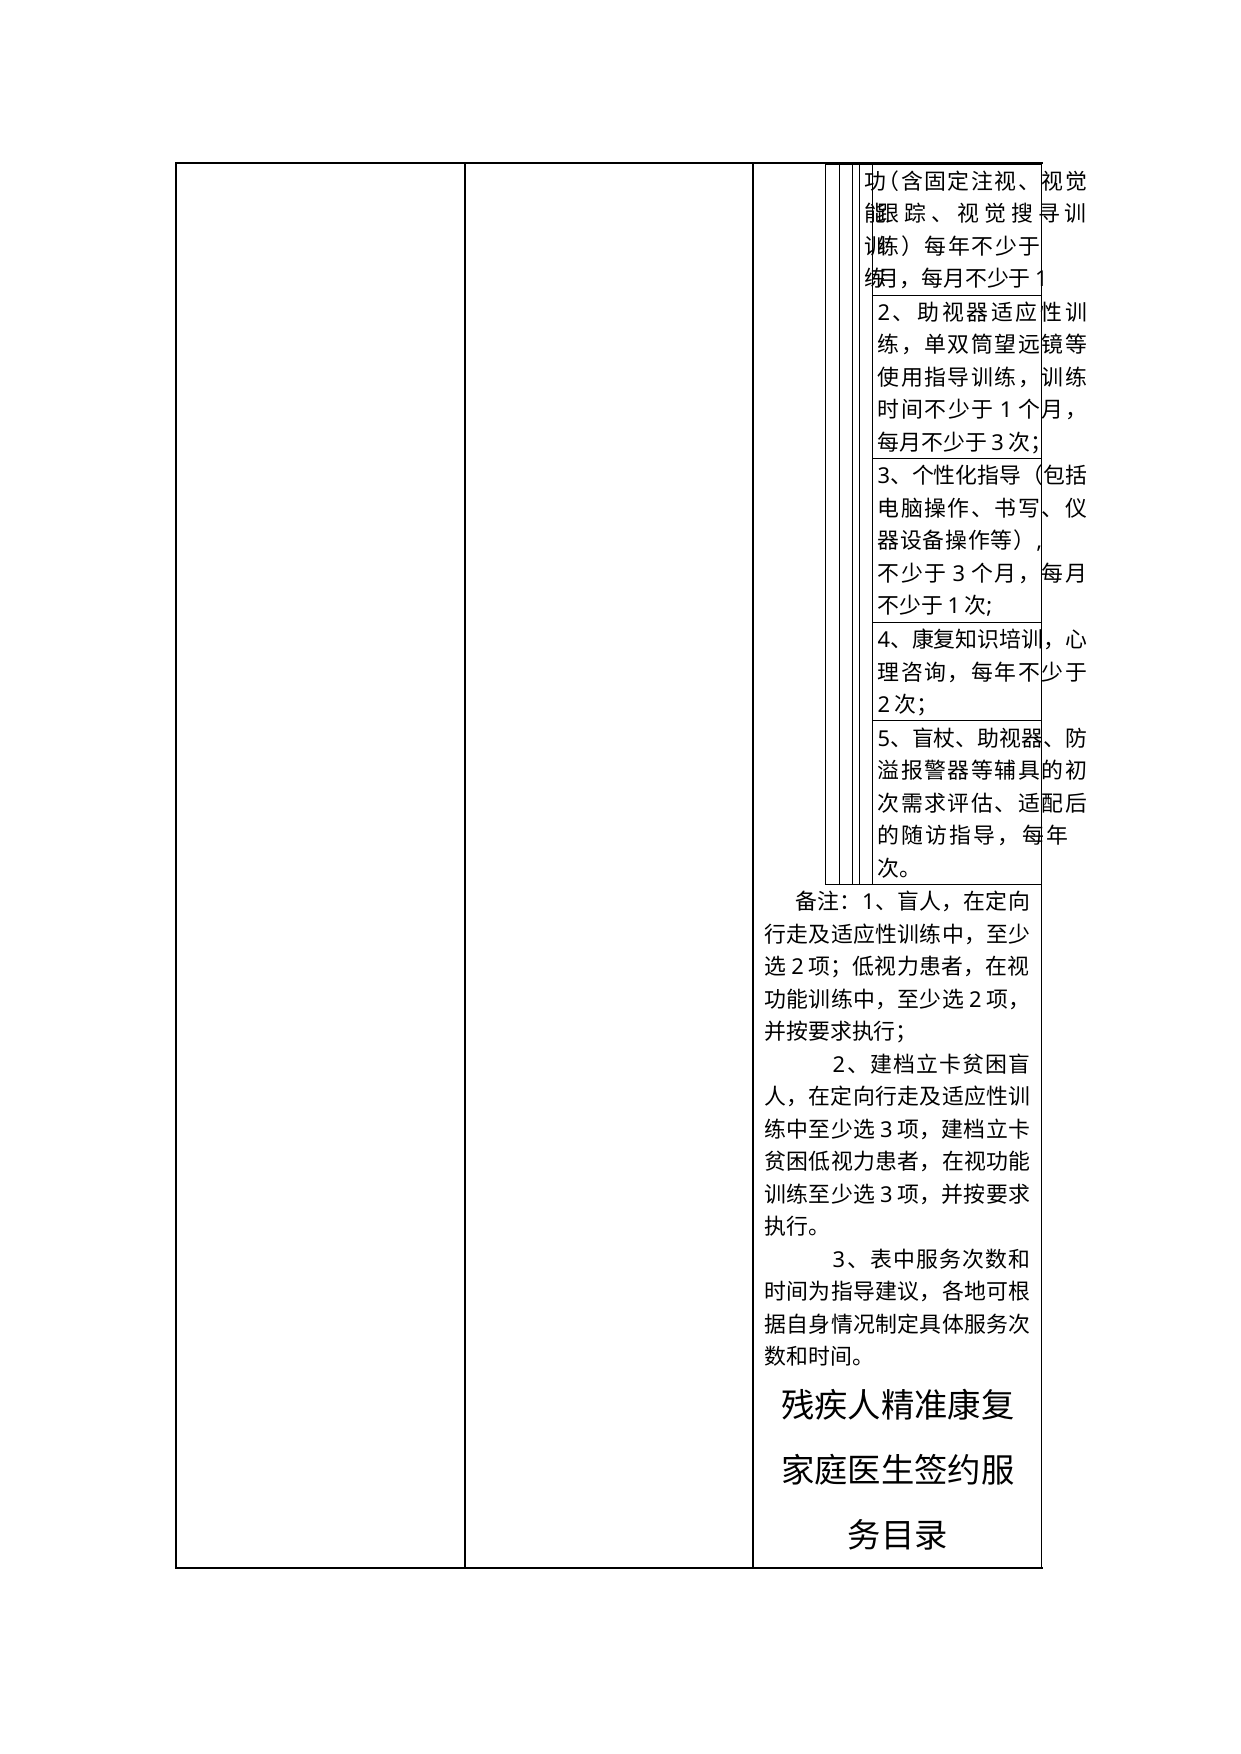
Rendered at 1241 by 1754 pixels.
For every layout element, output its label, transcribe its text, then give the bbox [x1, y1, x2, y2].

table_cell 4 [177, 164, 464, 1567]
table_cell [466, 164, 752, 1567]
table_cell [754, 164, 1041, 1567]
